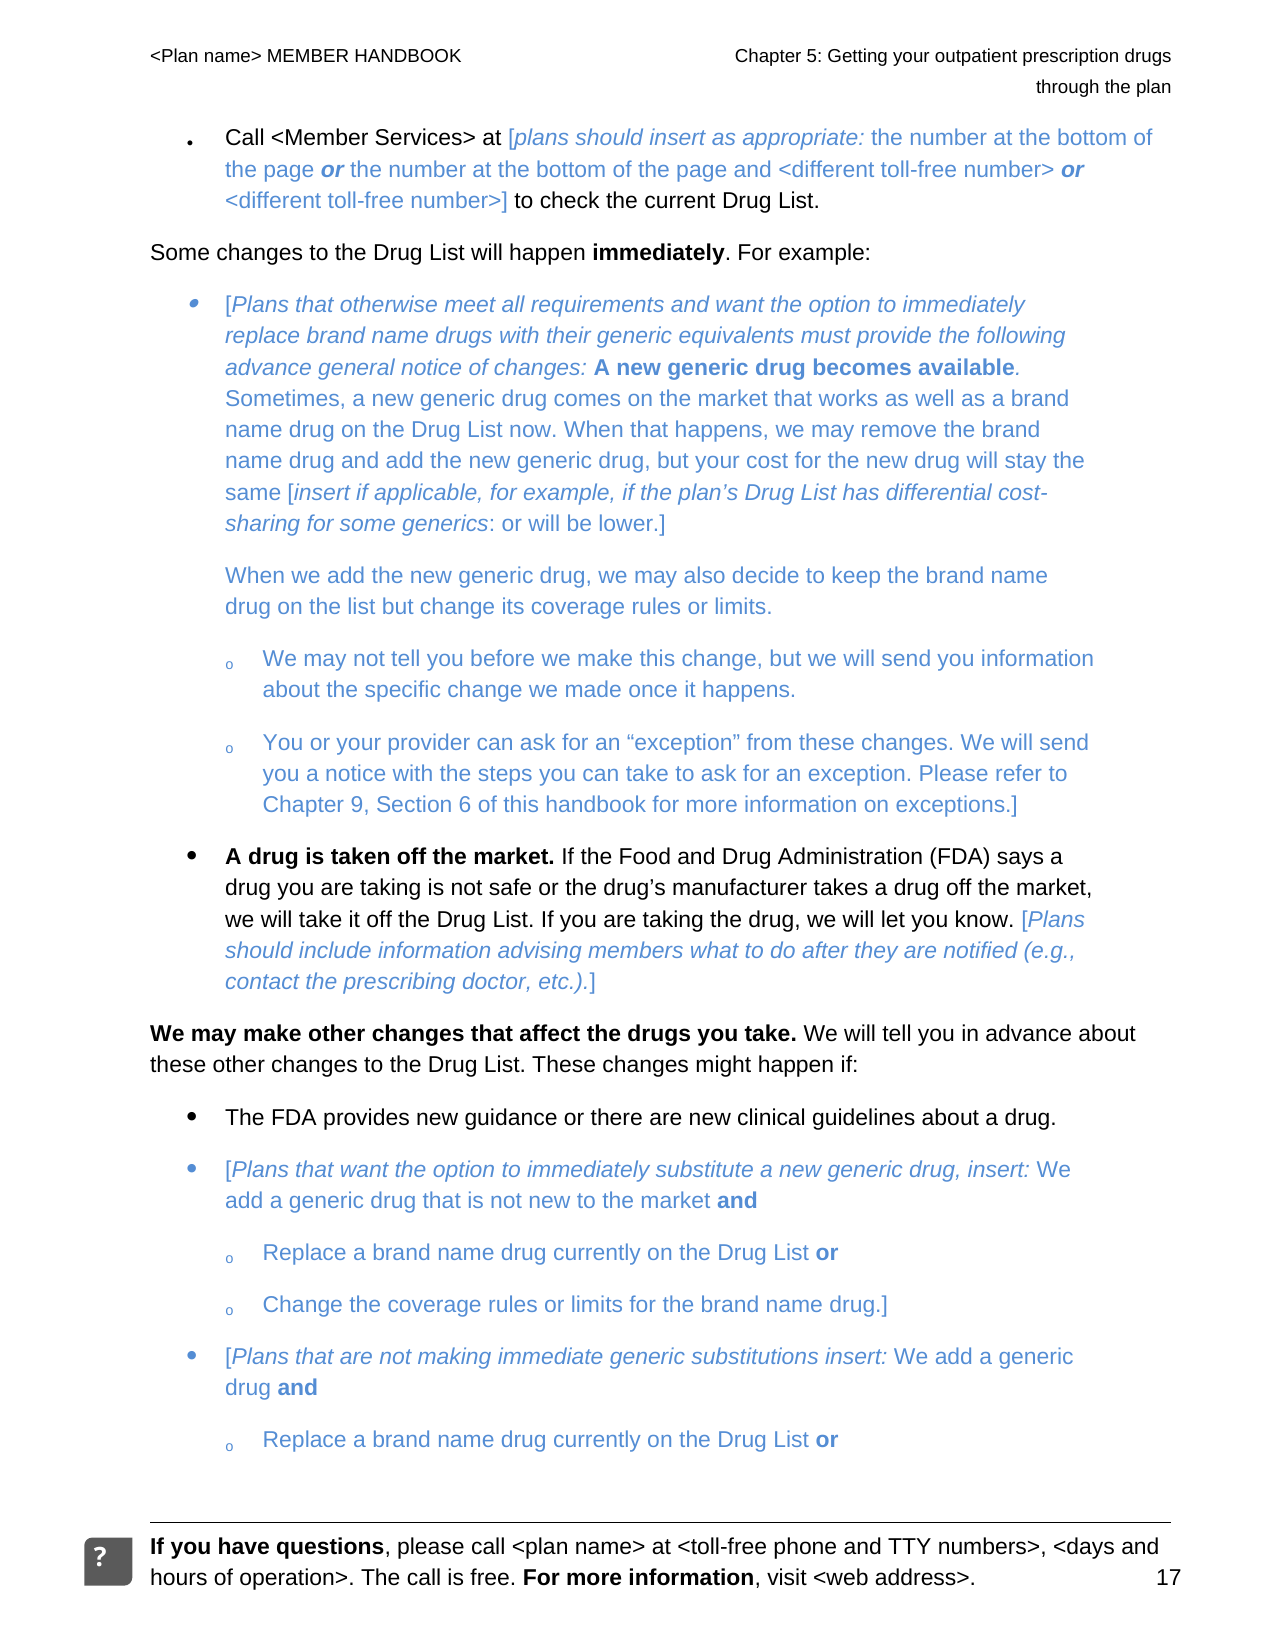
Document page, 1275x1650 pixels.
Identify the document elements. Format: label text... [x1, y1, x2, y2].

list You or your provider can ask for an “exception” from these changes. We will send you a notice with the steps you can take to ask for an exception. Please refer to Chapter 9, Section 6 of this handbook for more information on exceptions.] [225, 725, 1096, 819]
list [Plans that want the option to immediately substitute a new generic drug, insert: We add a generic drug that is not new to the market and [187, 1152, 1096, 1214]
list A drug is taken off the market. If the Food and Drug Administration (FDA) says a drug you are taking is not safe or the drug’s manufacturer takes a drug off the market, we will take it off the Drug List. If you are taking the drug, we will let you know. [Plans should include information advising members what to do after they are notified (e.g., contact the prescribing doctor, etc.).] [187, 839, 1096, 996]
text We may make other changes that affect the drugs you take. We will tell you in advance about these other changes to the Drug List. These changes might happen if: [150, 1017, 1171, 1079]
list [225, 1287, 1096, 1319]
list [Plans that are not making immediate generic substitutions insert: We add a generic drug and [187, 1339, 1096, 1402]
list The FDA provides new guidance or there are new clinical guidelines about a drug. [187, 1100, 1096, 1131]
text Some changes to the Drug List will happen immediately. For example: [150, 235, 1171, 267]
list Replace a brand name drug currently on the Drug List or [225, 1235, 1096, 1267]
list Replace a brand name drug currently on the Drug List or [225, 1423, 1096, 1454]
list Call <Member Services> at [plans should insert as appropriate: the number at the bottom of the page or the number at the bottom of the page and <different toll-free number> or <different toll-free number>] to check the current Drug List. [187, 121, 1171, 214]
text When we add the new generic drug, we may also decide to keep the brand name drug on the list but change its coverage rules or limits. [225, 558, 1096, 621]
list We may not tell you before we make this change, but we will send you information about the specific change we made once it happens. [225, 642, 1096, 704]
list [Plans that otherwise meet all requirements and want the option to immediately replace brand name drugs with their generic equivalents must provide the following advance general notice of changes: A new generic drug becomes available. Sometimes, a new generic drug comes on the market that works as well as a brand name drug on the Drug List now. When that happens, we may remove the brand name drug and add the new generic drug, but your cost for the new drug will stay the same [insert if applicable, for example, if the plan’s Drug List has differential cost-sharing for some generics: or will be lower.] [187, 287, 1096, 537]
